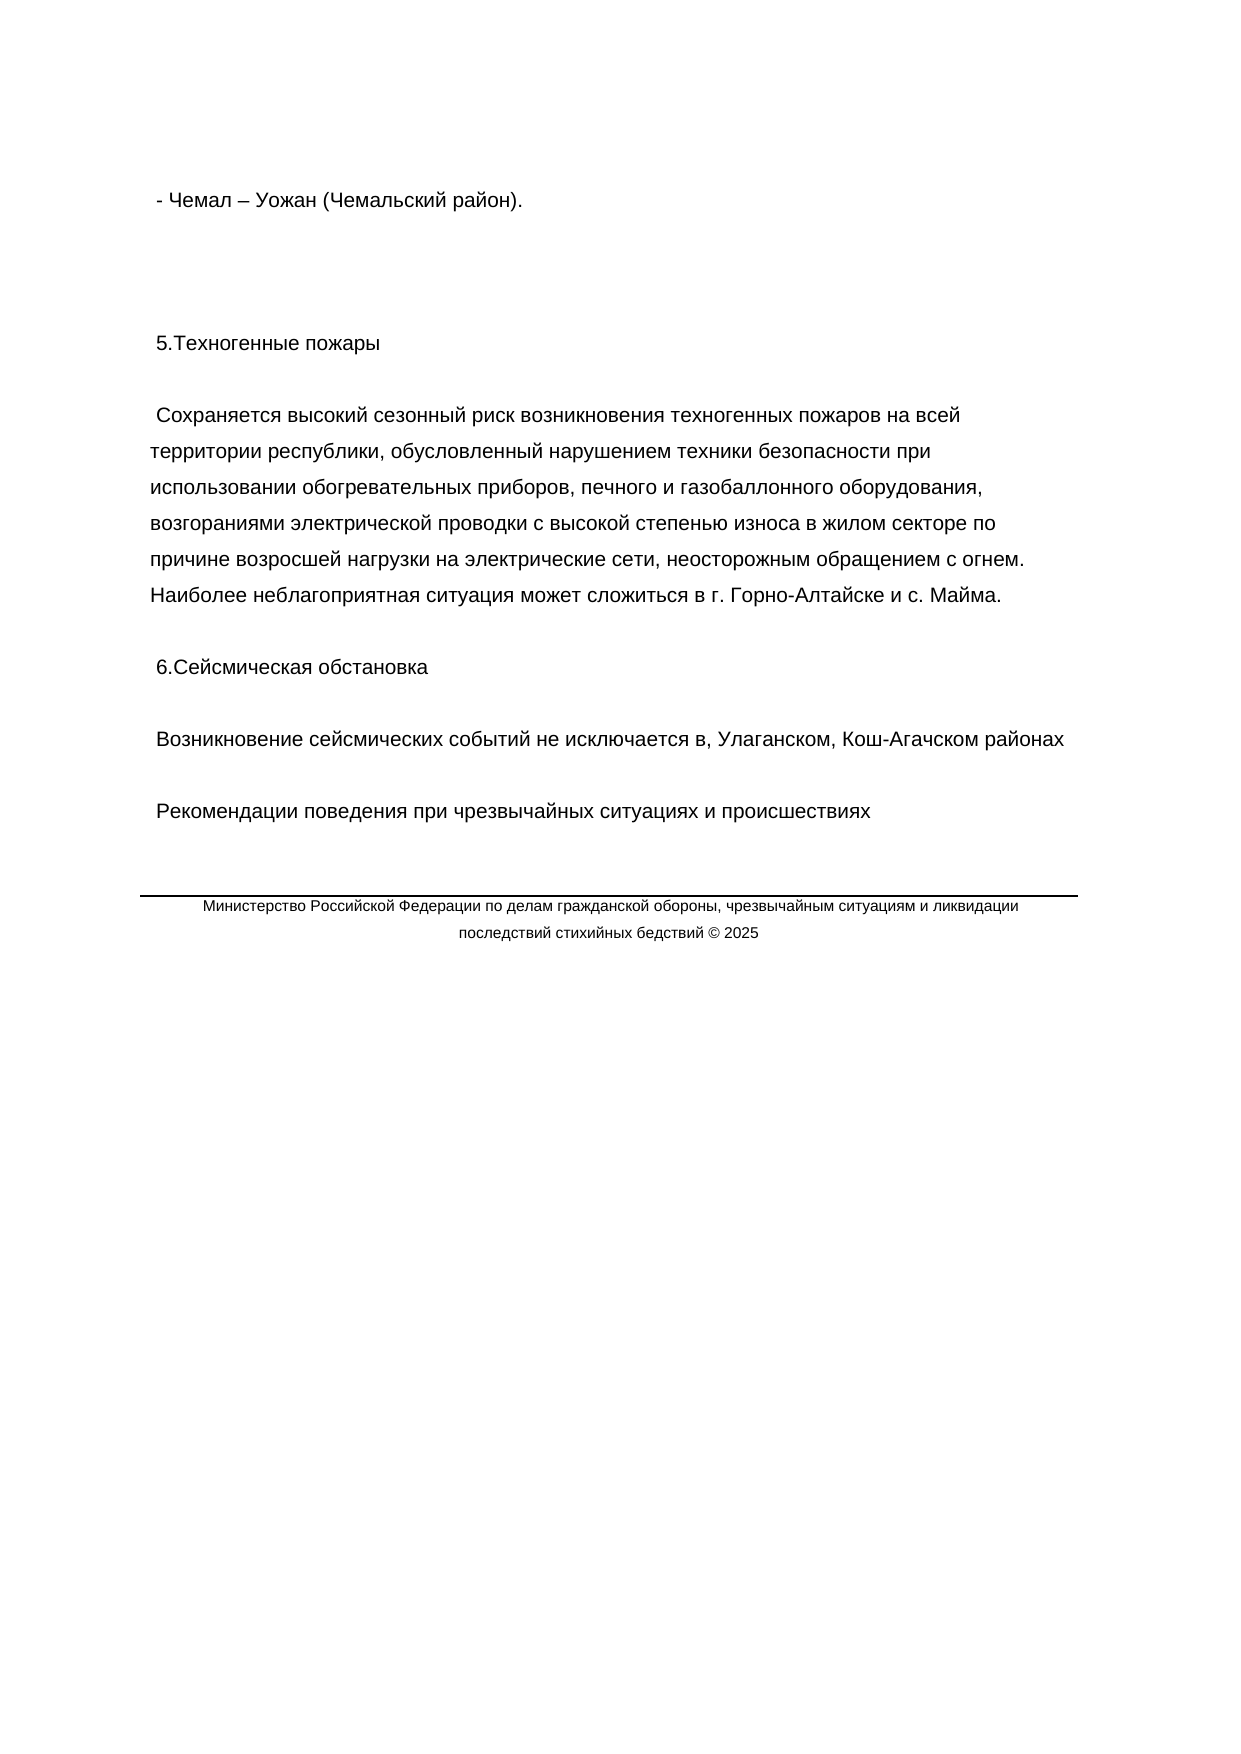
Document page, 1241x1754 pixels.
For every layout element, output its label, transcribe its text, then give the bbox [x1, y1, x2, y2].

table_cell Министерство Российской Федерации по делам гражданской обороны, чрезвычайным ситуациям и ликвидации последствий стихийных бедствий © 2025 [140, 897, 1078, 979]
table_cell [140, 150, 1078, 895]
